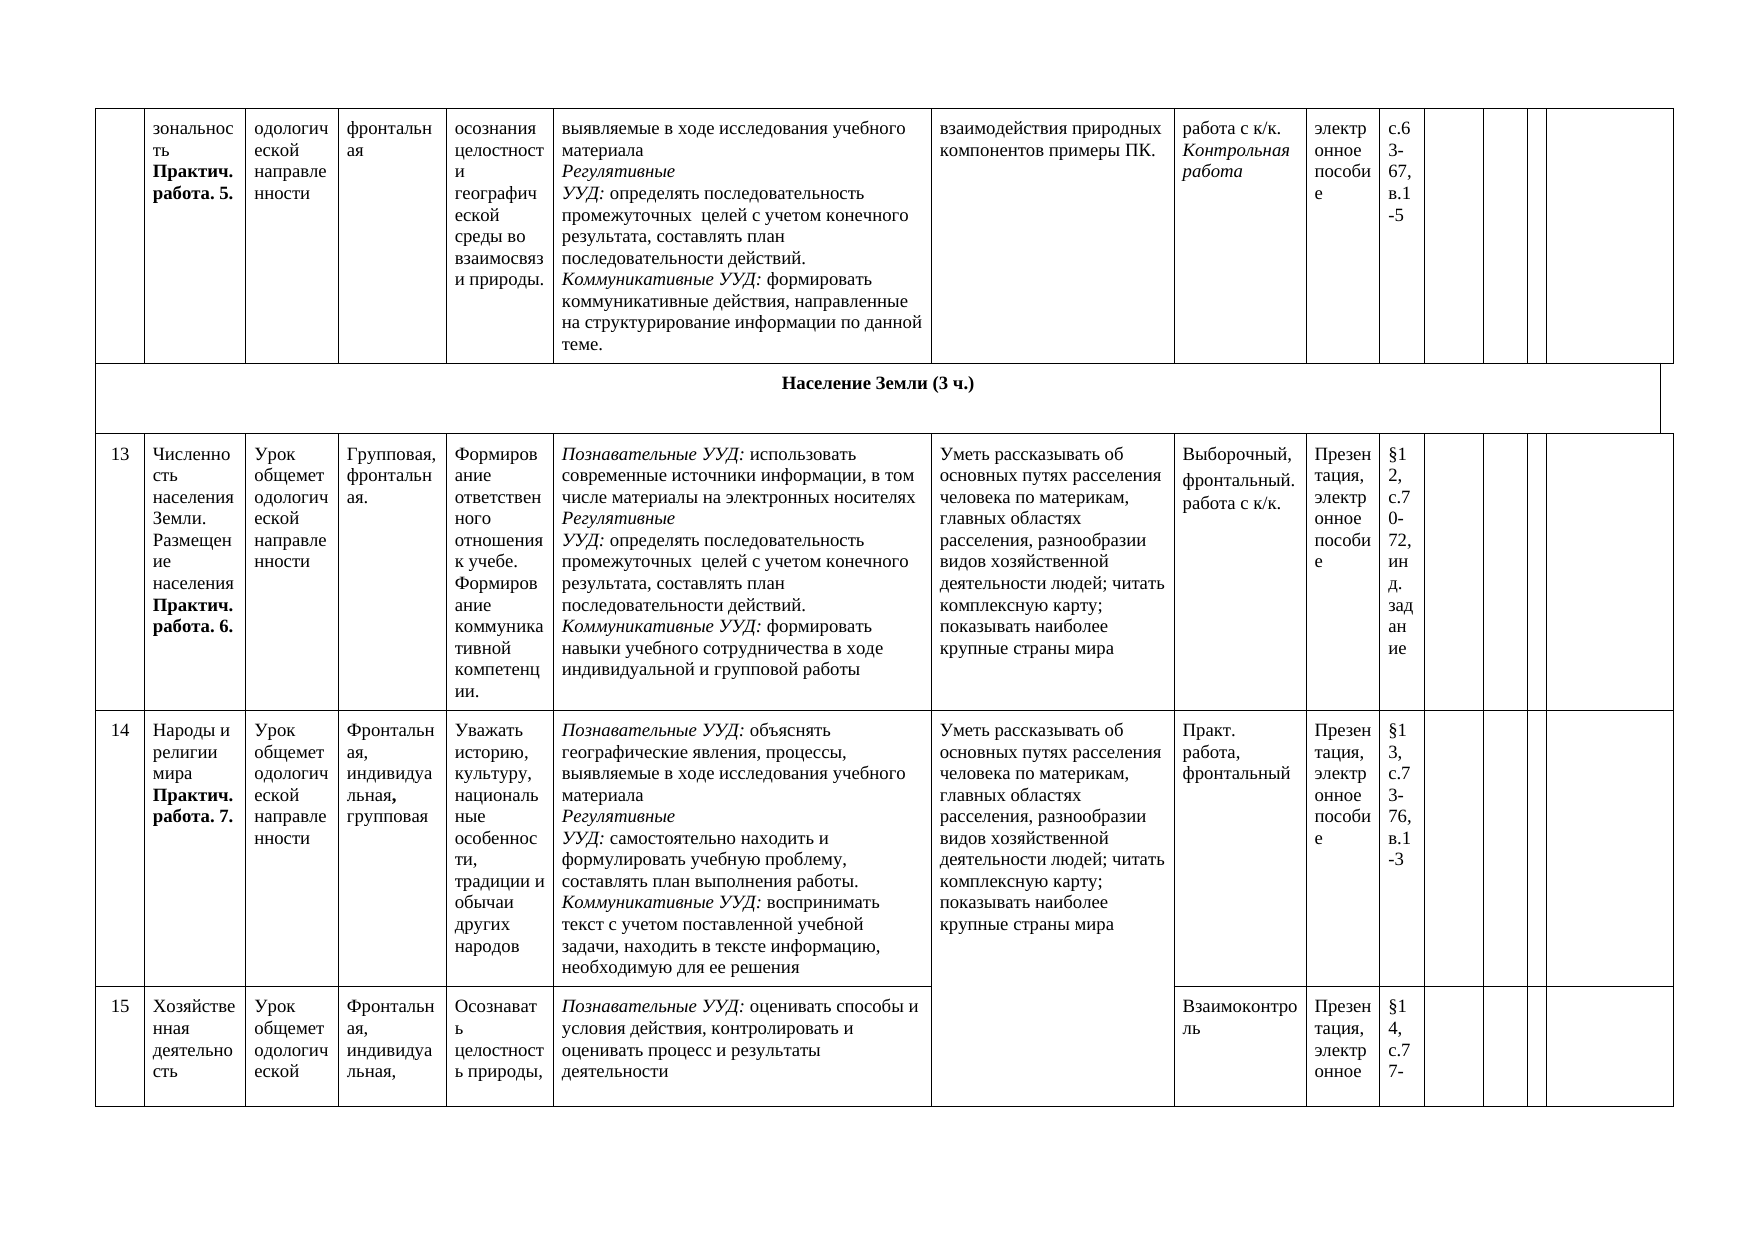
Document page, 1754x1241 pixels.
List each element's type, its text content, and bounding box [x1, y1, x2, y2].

table_cell 12 [96, 109, 144, 363]
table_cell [246, 987, 338, 1106]
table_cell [1307, 109, 1379, 363]
table_cell Познавательные УУД: использовать современные источники информации, в том числе материалы на электронных носителях Регулятивные УУД: определять последовательность промежуточных целей с учетом конечного результата, составлять план последовательности действий. Коммуникативные УУД: формировать навыки учебного сотрудничества в ходе индивидуальной и групповой работы [554, 434, 931, 709]
table_cell Взаимоконтроль [1175, 987, 1306, 1106]
table_cell Народы и религии мира Практич. работа. 7. [145, 711, 245, 986]
table_cell Уметь рассказывать об основных путях расселения человека по материкам, главных областях расселения, разнообразии видов хозяйственной деятельности людей; читать комплексную карту; показывать наиболее крупные страны мира [932, 434, 1174, 709]
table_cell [1380, 987, 1424, 1106]
table_cell §11, с.63-67, в.1-5 [1380, 109, 1424, 363]
table_cell Практ. работа, фронтальный [1175, 711, 1306, 986]
table_cell [1547, 109, 1673, 363]
table_cell [1425, 109, 1483, 363]
table_cell [1425, 987, 1483, 1106]
table_cell Уметь рассказывать об основных путях расселения человека по материкам, главных областях расселения, разнообразии видов хозяйственной деятельности людей; читать комплексную карту; показывать наиболее крупные страны мира [932, 711, 1174, 1106]
table_cell [1484, 434, 1527, 709]
table_cell Урок общеметодологической направленности [246, 711, 338, 986]
table_cell 14 [96, 711, 144, 986]
table_cell Фронтальная, индивидуальная, групповая [339, 711, 446, 986]
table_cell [554, 109, 931, 363]
table_cell Выборочный, фронтальный. работа с к/к. [1175, 434, 1306, 709]
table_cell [447, 109, 553, 363]
table_cell Численность населения Земли. Размещение населения Практич. работа. 6. [145, 434, 245, 709]
table_cell Уважать историю, культуру, национальные особенности, традиции и обычаи других народов [447, 711, 553, 986]
table_cell Население Земли (3 ч.) [96, 364, 1660, 433]
table_cell Урок общеметодологической направленности [246, 434, 338, 709]
table_cell [1425, 434, 1483, 709]
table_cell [447, 987, 553, 1106]
table_cell Групповая, фронтальная. [339, 434, 446, 709]
table_cell [1484, 109, 1527, 363]
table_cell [145, 987, 245, 1106]
table_cell Презентация, электронное пособие [1307, 711, 1379, 986]
table_cell [1547, 711, 1673, 986]
table_cell 13 [96, 434, 144, 709]
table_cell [1307, 987, 1379, 1106]
table_cell [1425, 711, 1483, 986]
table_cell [1175, 109, 1306, 363]
table_cell [1484, 711, 1527, 986]
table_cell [339, 109, 446, 363]
table_cell [1547, 987, 1673, 1106]
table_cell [145, 109, 245, 363]
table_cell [932, 109, 1174, 363]
table_cell [1528, 711, 1546, 986]
table_cell [1484, 987, 1527, 1106]
table_cell Познавательные УУД: объяснять географические явления, процессы, выявляемые в ходе исследования учебного материала Регулятивные УУД: самостоятельно находить и формулировать учебную проблему, составлять план выполнения работы. Коммуникативные УУД: воспринимать текст с учетом поставленной учебной задачи, находить в тексте информацию, необходимую для ее решения [554, 711, 931, 986]
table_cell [554, 987, 931, 1106]
table_cell §12, с.70-72, инд. задание [1380, 434, 1424, 709]
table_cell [246, 109, 338, 363]
table_cell Формирование ответственного отношения к учебе. Формирование коммуникативной компетенции. [447, 434, 553, 709]
table_cell Презентация, электронное пособие [1307, 434, 1379, 709]
table_cell [1547, 434, 1673, 709]
table_cell §13, с.73-76, в.1-3 [1380, 711, 1424, 986]
table_cell [1528, 987, 1546, 1106]
table_cell [1528, 109, 1546, 363]
table_cell 15 [96, 987, 144, 1106]
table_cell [339, 987, 446, 1106]
table_cell [1528, 434, 1546, 709]
